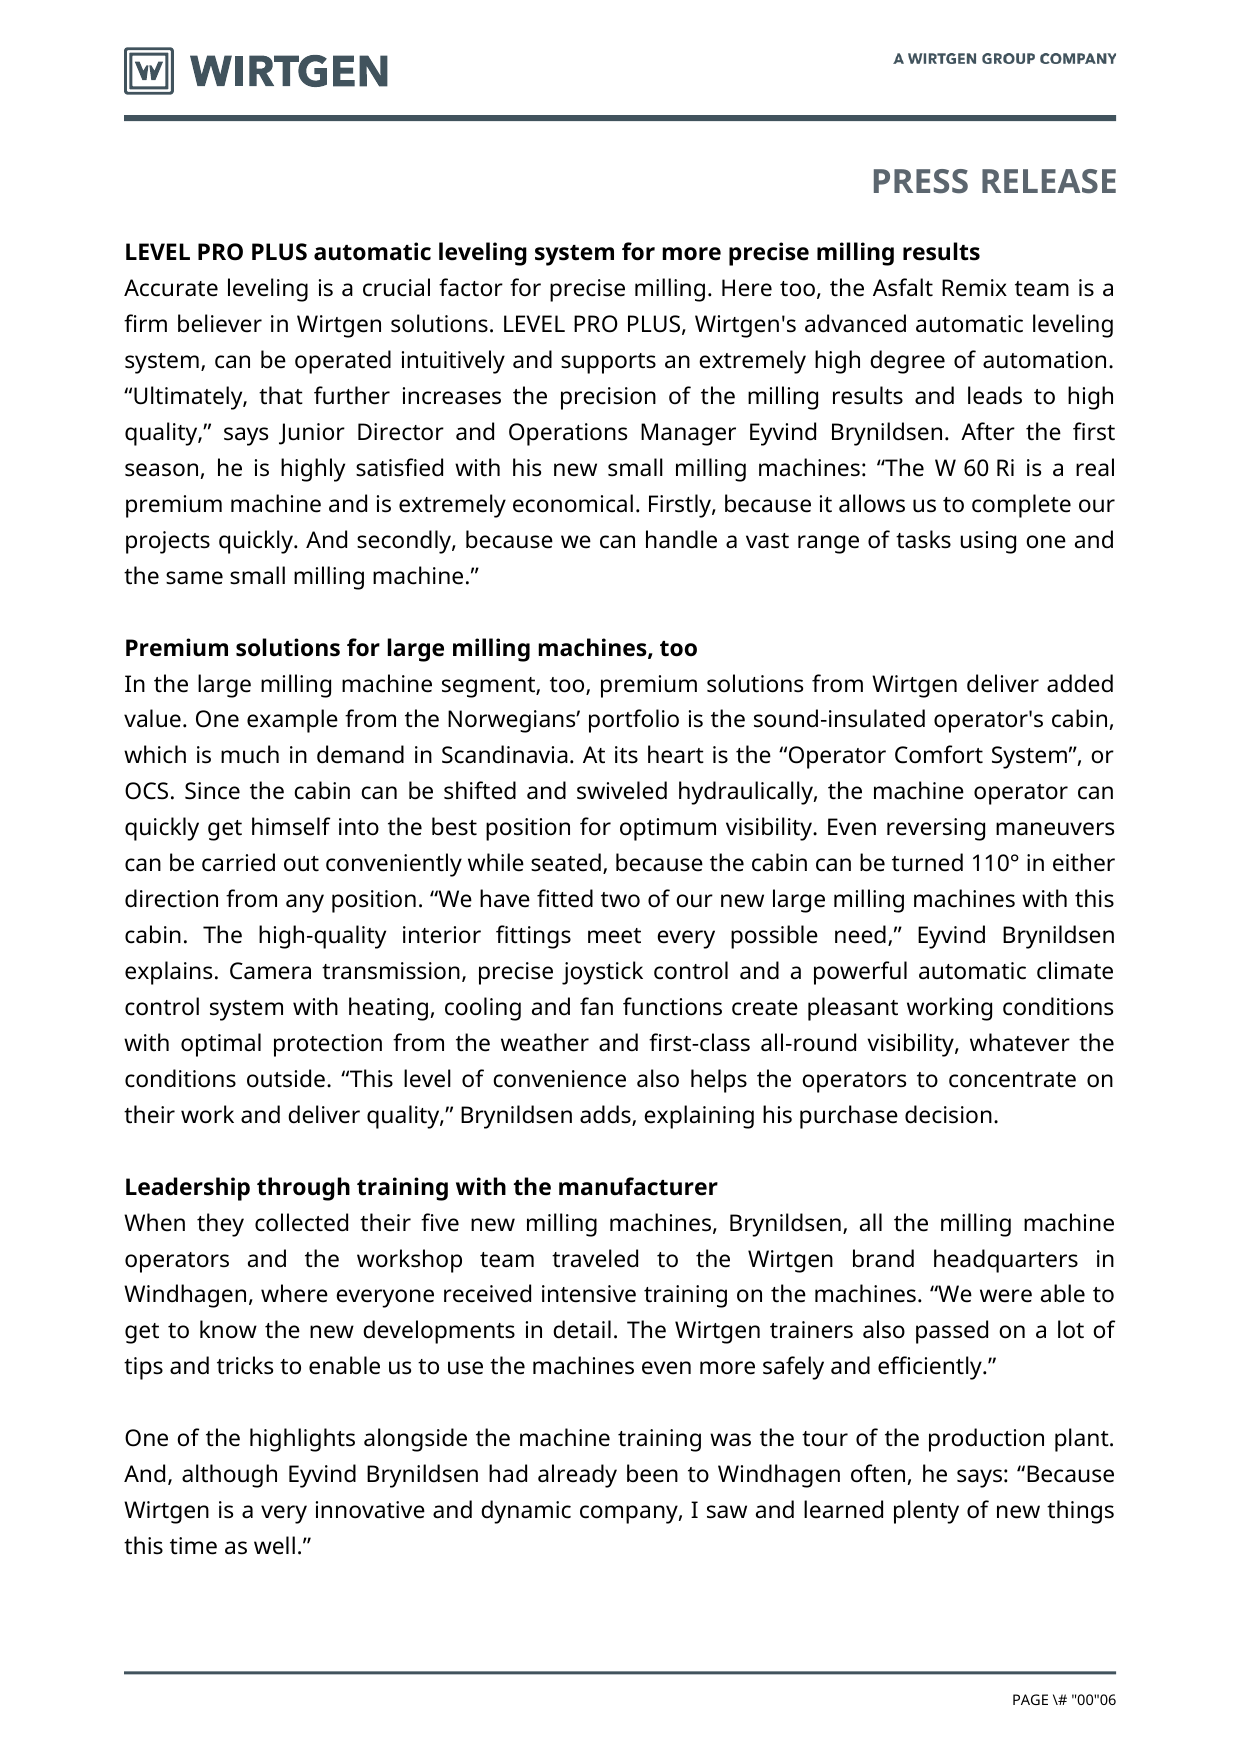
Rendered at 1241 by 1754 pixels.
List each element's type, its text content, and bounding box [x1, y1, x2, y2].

text Leadership through training with the manufacturer [124, 1171, 1116, 1202]
text Premium solutions for large milling machines, too [124, 632, 1116, 663]
text Accurate leveling is a crucial factor for precise milling. Here too, the Asfalt Remix team is a firm believer in Wirtgen solutions. LEVEL PRO PLUS, Wirtgen's advanced automatic leveling system, can be operated intuitively and supports an extremely high degree of automation. “Ultimately, that further increases the precision of the milling results and leads to high quality,” says Junior Director and Operations Manager Eyvind Brynildsen. After the first season, he is highly satisfied with his new small milling machines: “The W 60 Ri is a real premium machine and is extremely economical. Firstly, because it allows us to complete our projects quickly. And secondly, because we can handle a vast range of tasks using one and the same small milling machine.” [124, 272, 1116, 591]
text When they collected their five new milling machines, Brynildsen, all the milling machine operators and the workshop team traveled to the Wirtgen brand headquarters in Windhagen, where everyone received intensive training on the machines. “We were able to get to know the new developments in detail. The Wirtgen trainers also passed on a lot of tips and tricks to enable us to use the machines even more safely and efficiently.” [124, 1207, 1116, 1382]
text One of the highlights alongside the machine training was the tour of the production plant. And, although Eyvind Brynildsen had already been to Windhagen often, he says: “Because Wirtgen is a very innovative and dynamic company, I saw and learned plenty of new things this time as well.” [124, 1422, 1116, 1561]
text LEVEL PRO PLUS automatic leveling system for more precise milling results [124, 236, 1116, 267]
picture [893, 53, 1117, 64]
text In the large milling machine segment, too, premium solutions from Wirtgen deliver added value. One example from the Norwegians’ portfolio is the sound-insulated operator's cabin, which is much in demand in Scandinavia. At its heart is the “Operator Comfort System”, or OCS. Since the cabin can be shifted and swiveled hydraulically, the machine operator can quickly get himself into the best position for optimum visibility. Even reversing maneuvers can be carried out conveniently while seated, because the cabin can be turned 110° in either direction from any position. “We have fitted two of our new large milling machines with this cabin. The high-quality interior fittings meet every possible need,” Eyvind Brynildsen explains. Camera transmission, precise joystick control and a powerful automatic climate control system with heating, cooling and fan functions create pleasant working conditions with optimal protection from the weather and first-class all-round visibility, whatever the conditions outside. “This level of convenience also helps the operators to concentrate on their work and deliver quality,” Brynildsen adds, explaining his purchase decision. [124, 667, 1116, 1130]
